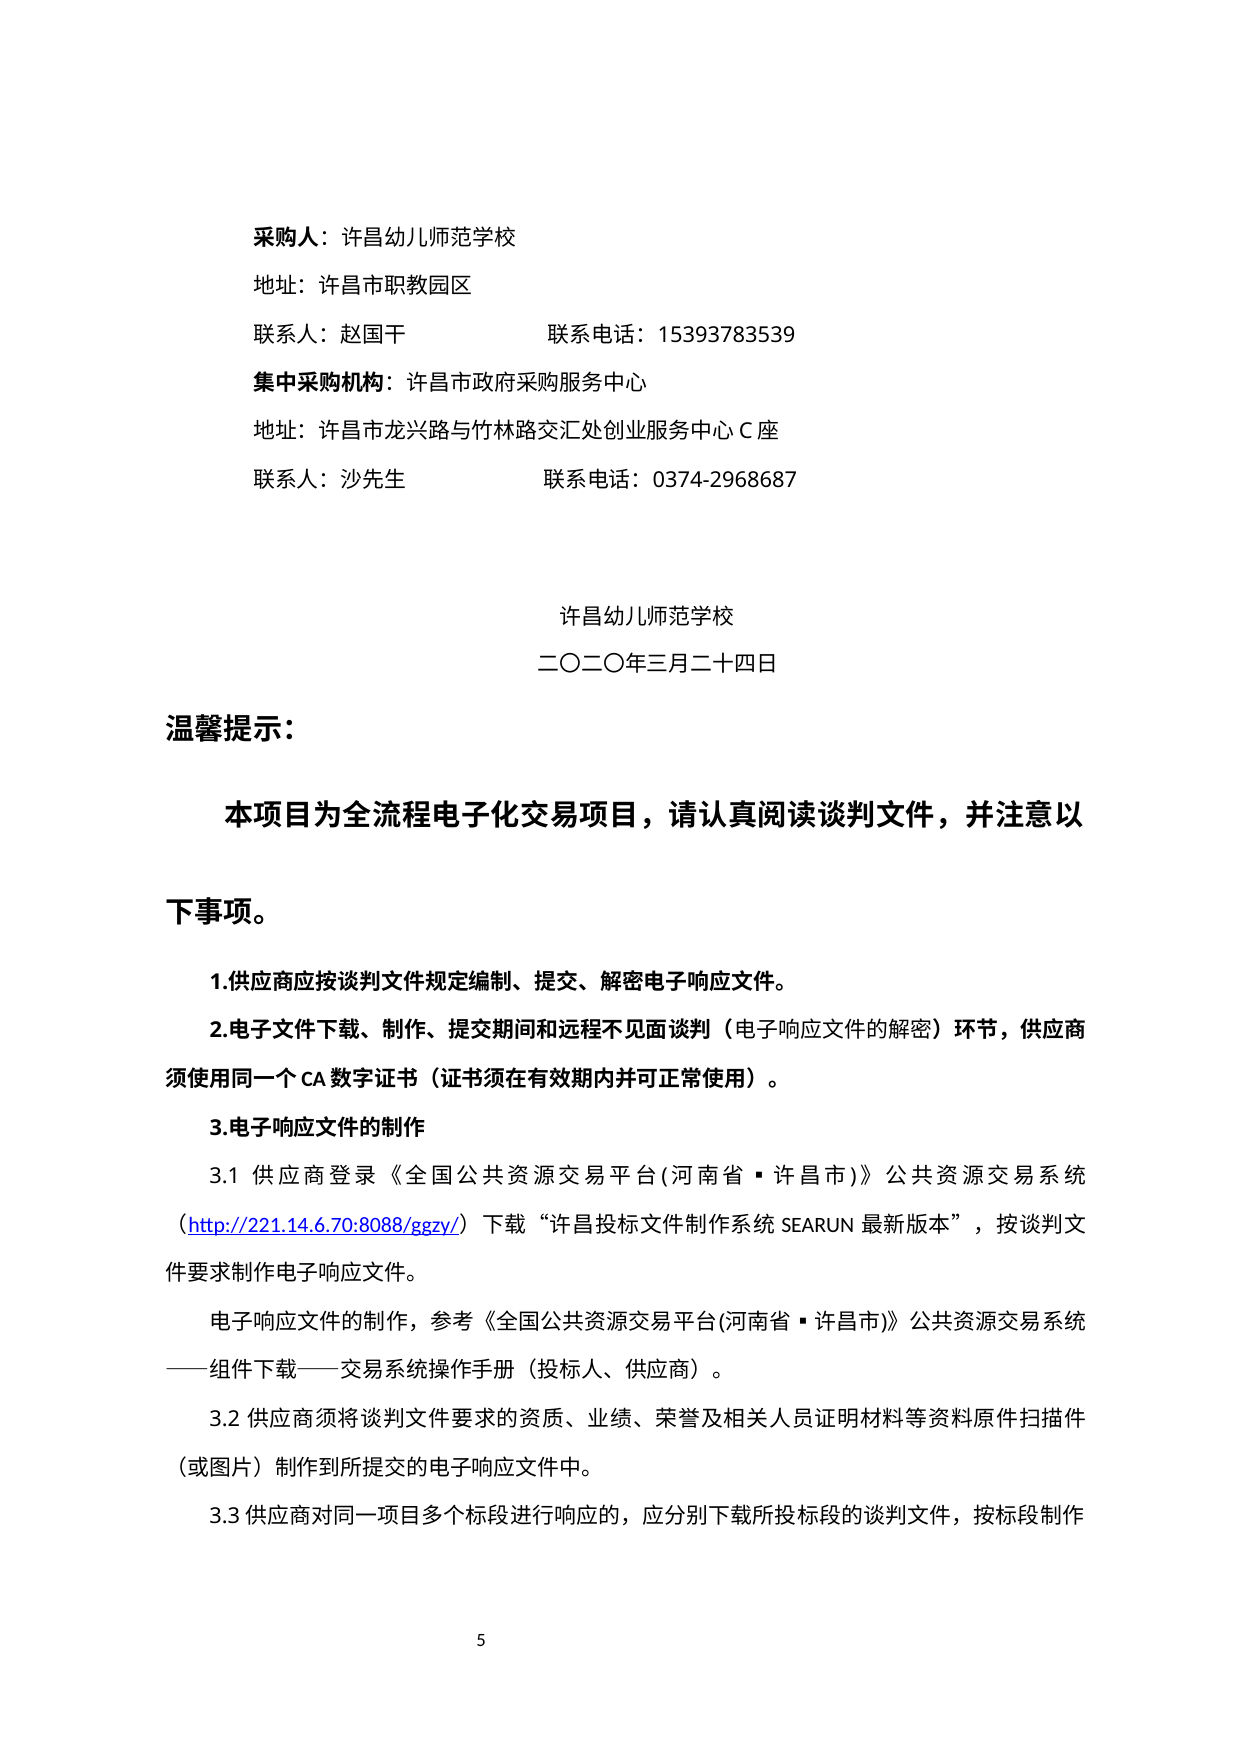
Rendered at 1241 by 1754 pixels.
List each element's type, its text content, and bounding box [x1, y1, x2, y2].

text 联系人：沙先生 联系电话：0374-2968687 [165, 461, 1087, 494]
text 3.2 供应商须将谈判文件要求的资质、业绩、荣誉及相关人员证明材料等资料原件扫描件（或图片）制作到所提交的电子响应文件中。 [165, 1400, 1087, 1482]
text 联系人：赵国干 联系电话：15393783539 [165, 316, 1087, 349]
text 二〇二〇年三月二十四日 [165, 646, 1087, 678]
text 地址：许昌市职教园区 [165, 268, 1087, 300]
text 采购人：许昌幼儿师范学校 [165, 219, 1087, 252]
text 2.电子文件下载、制作、提交期间和远程不见面谈判（电子响应文件的解密）环节，供应商须使用同一个CA数字证书（证书须在有效期内并可正常使用）。 [165, 1012, 1087, 1093]
text 本项目为全流程电子化交易项目，请认真阅读谈判文件，并注意以下事项。 [165, 780, 1087, 943]
text 温馨提示： [165, 694, 1087, 759]
text 地址：许昌市龙兴路与竹林路交汇处创业服务中心C座 [165, 413, 1087, 445]
text 3.1 供应商登录《全国公共资源交易平台(河南省▪许昌市)》公共资源交易系统（http://221.14.6.70:8088/ggzy/）下载“许昌投标文件制作系统SEARUN 最新版本”，按谈判文件要求制作电子响应文件。 [165, 1157, 1087, 1287]
text 电子响应文件的制作，参考《全国公共资源交易平台(河南省▪许昌市)》公共资源交易系统——组件下载——交易系统操作手册（投标人、供应商）。 [165, 1303, 1087, 1384]
text 1.供应商应按谈判文件规定编制、提交、解密电子响应文件。 [165, 964, 1087, 996]
text 3.电子响应文件的制作 [165, 1109, 1087, 1142]
text 集中采购机构：许昌市政府采购服务中心 [165, 364, 1087, 397]
text 许昌幼儿师范学校 [165, 599, 1087, 631]
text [165, 1497, 1087, 1530]
